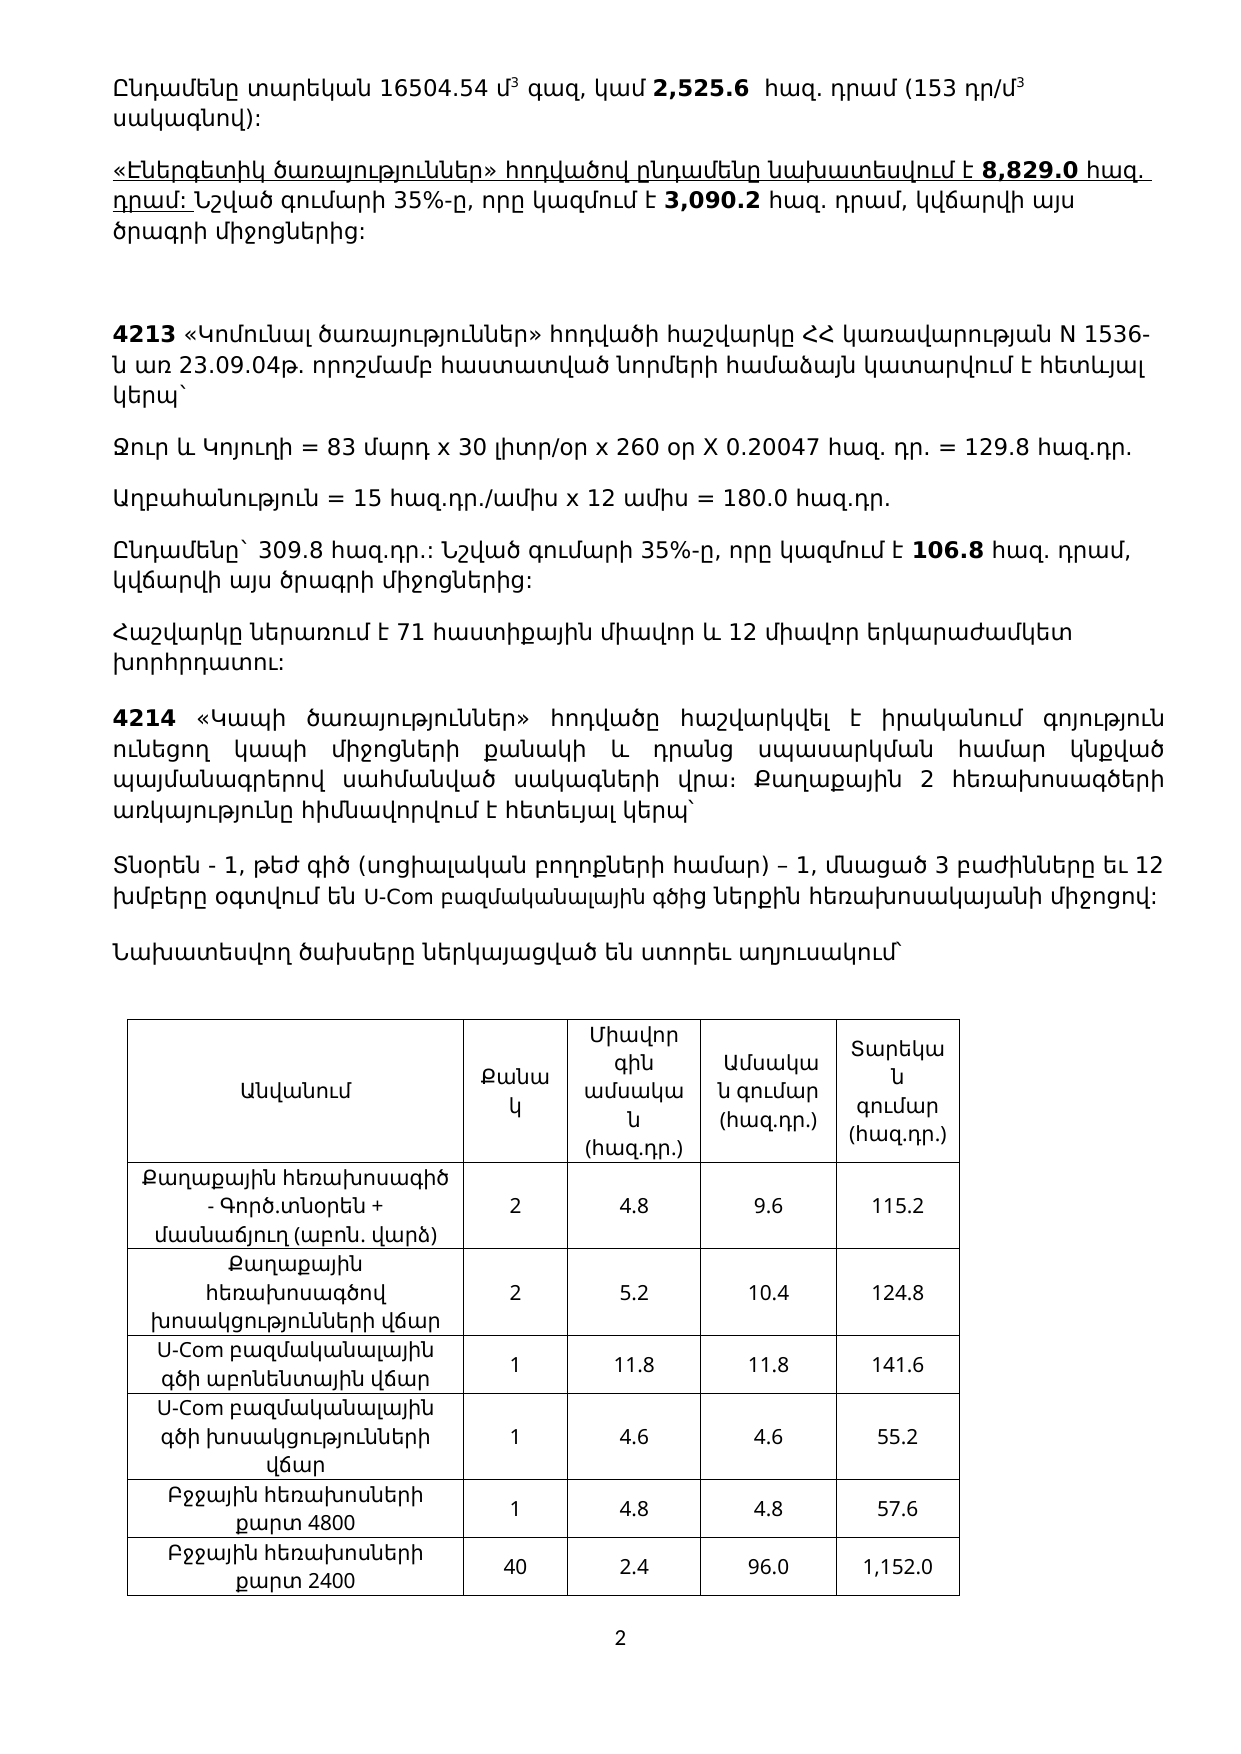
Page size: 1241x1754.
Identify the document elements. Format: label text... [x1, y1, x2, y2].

text Տնօրեն - 1, թեժ գիծ (սոցիալական բողոքների համար) – 1, մնացած 3 բաժինները եւ 12 խմբերը օգտվում են U-Com բազմականալային գծից ներքին հեռախոսակայանի միջոցով: [112, 853, 1165, 910]
table_cell U-Com բազմականալային գծի խոսակցությունների վճար [128, 1394, 463, 1479]
table_cell 2 [464, 1163, 567, 1248]
table_header Անվանում [128, 1020, 463, 1162]
text Հաշվարկը ներառում է 71 հաստիքային միավոր և 12 միավոր երկարաժամկետ խորհրդատու: [112, 619, 1165, 676]
text Աղբահանություն = 15 հազ.դր./ամիս x 12 ամիս = 180.0 հազ.դր. [112, 485, 1165, 512]
text Նախատեսվող ծախսերը ներկայացված են ստորեւ աղյուսակում՝ [112, 939, 1165, 966]
table_cell 1,152.0 [837, 1538, 959, 1595]
table_cell 11.8 [568, 1336, 700, 1392]
table_header Միավոր գին ամսական (հազ.դր.) [568, 1020, 700, 1162]
table_cell 4.8 [701, 1480, 836, 1537]
table_cell 5.2 [568, 1249, 700, 1334]
table_cell 1 [464, 1480, 567, 1537]
table_cell 115.2 [837, 1163, 959, 1248]
text 4214 «Կապի ծառայություններ» հոդվածը հաշվարկվել է իրականում գոյություն ունեցող կապի միջոցների քանակի և դրանց սպասարկման համար կնքված պայմանագրերով սահմանված սակագների վրա։ Քաղաքային 2 հեռախոսագծերի առկայությունը հիմնավորվում է հետեւյալ կերպ՝ [112, 705, 1165, 824]
table_cell 40 [464, 1538, 567, 1595]
table_cell 4.8 [568, 1480, 700, 1537]
table_cell 4.6 [568, 1394, 700, 1479]
table_cell 55.2 [837, 1394, 959, 1479]
table_cell 1 [464, 1336, 567, 1392]
text «Էներգետիկ ծառայություններ» հոդվածով ընդամենը նախատեսվում է 8,829.0 հազ. դրամ: Նշված գումարի 35%-ը, որը կազմում է 3,090.2 հազ. դրամ, կվճարվի այս ծրագրի միջոցներից: [112, 157, 1165, 245]
table_cell 4.8 [568, 1163, 700, 1248]
table_cell 4.6 [701, 1394, 836, 1479]
text Ընդամենը տարեկան 16504.54 մ3 գազ, կամ 2,525.6 հազ. դրամ (153 դր/մ3 սակագնով): [112, 75, 1165, 132]
table_cell 141.6 [837, 1336, 959, 1392]
table_header Տարեկան գումար (հազ.դր.) [837, 1020, 959, 1162]
table_cell 11.8 [701, 1336, 836, 1392]
text 4213 «Կոմունալ ծառայություններ» հոդվածի հաշվարկը ՀՀ կառավարության N 1536-ն առ 23.09.04թ. որոշմամբ հաստատված նորմերի համաձայն կատարվում է հետևյալ կերպ` [112, 321, 1165, 409]
table_cell 2 [464, 1249, 567, 1334]
table_header Քանակ [464, 1020, 567, 1162]
table_cell Բջջային հեռախոսների քարտ 4800 [128, 1480, 463, 1537]
table_cell Բջջային հեռախոսների քարտ 2400 [128, 1538, 463, 1595]
table_cell 9.6 [701, 1163, 836, 1248]
table_cell Քաղաքային հեռախոսագիծ - Գործ.տնօրեն + մասնաճյուղ (աբոն. վարձ) [128, 1163, 463, 1248]
table_header Ամսական գումար (հազ.դր.) [701, 1020, 836, 1162]
table_cell U-Com բազմականալային գծի աբոնենտային վճար [128, 1336, 463, 1392]
table_cell 96.0 [701, 1538, 836, 1595]
table_cell 57.6 [837, 1480, 959, 1537]
table_cell 2.4 [568, 1538, 700, 1595]
text Ջուր և Կոյուղի = 83 մարդ x 30 լիտր/օր x 260 օր X 0.20047 հազ. դր. = 129.8 հազ.դր. [112, 434, 1165, 461]
table_cell 124.8 [837, 1249, 959, 1334]
text Ընդամենը` 309.8 հազ.դր.: Նշված գումարի 35%-ը, որը կազմում է 106.8 հազ. դրամ, կվճարվի այս ծրագրի միջոցներից: [112, 537, 1165, 594]
table_cell Քաղաքային հեռախոսագծով խոսակցությունների վճար [128, 1249, 463, 1334]
table_cell 10.4 [701, 1249, 836, 1334]
table_cell 1 [464, 1394, 567, 1479]
